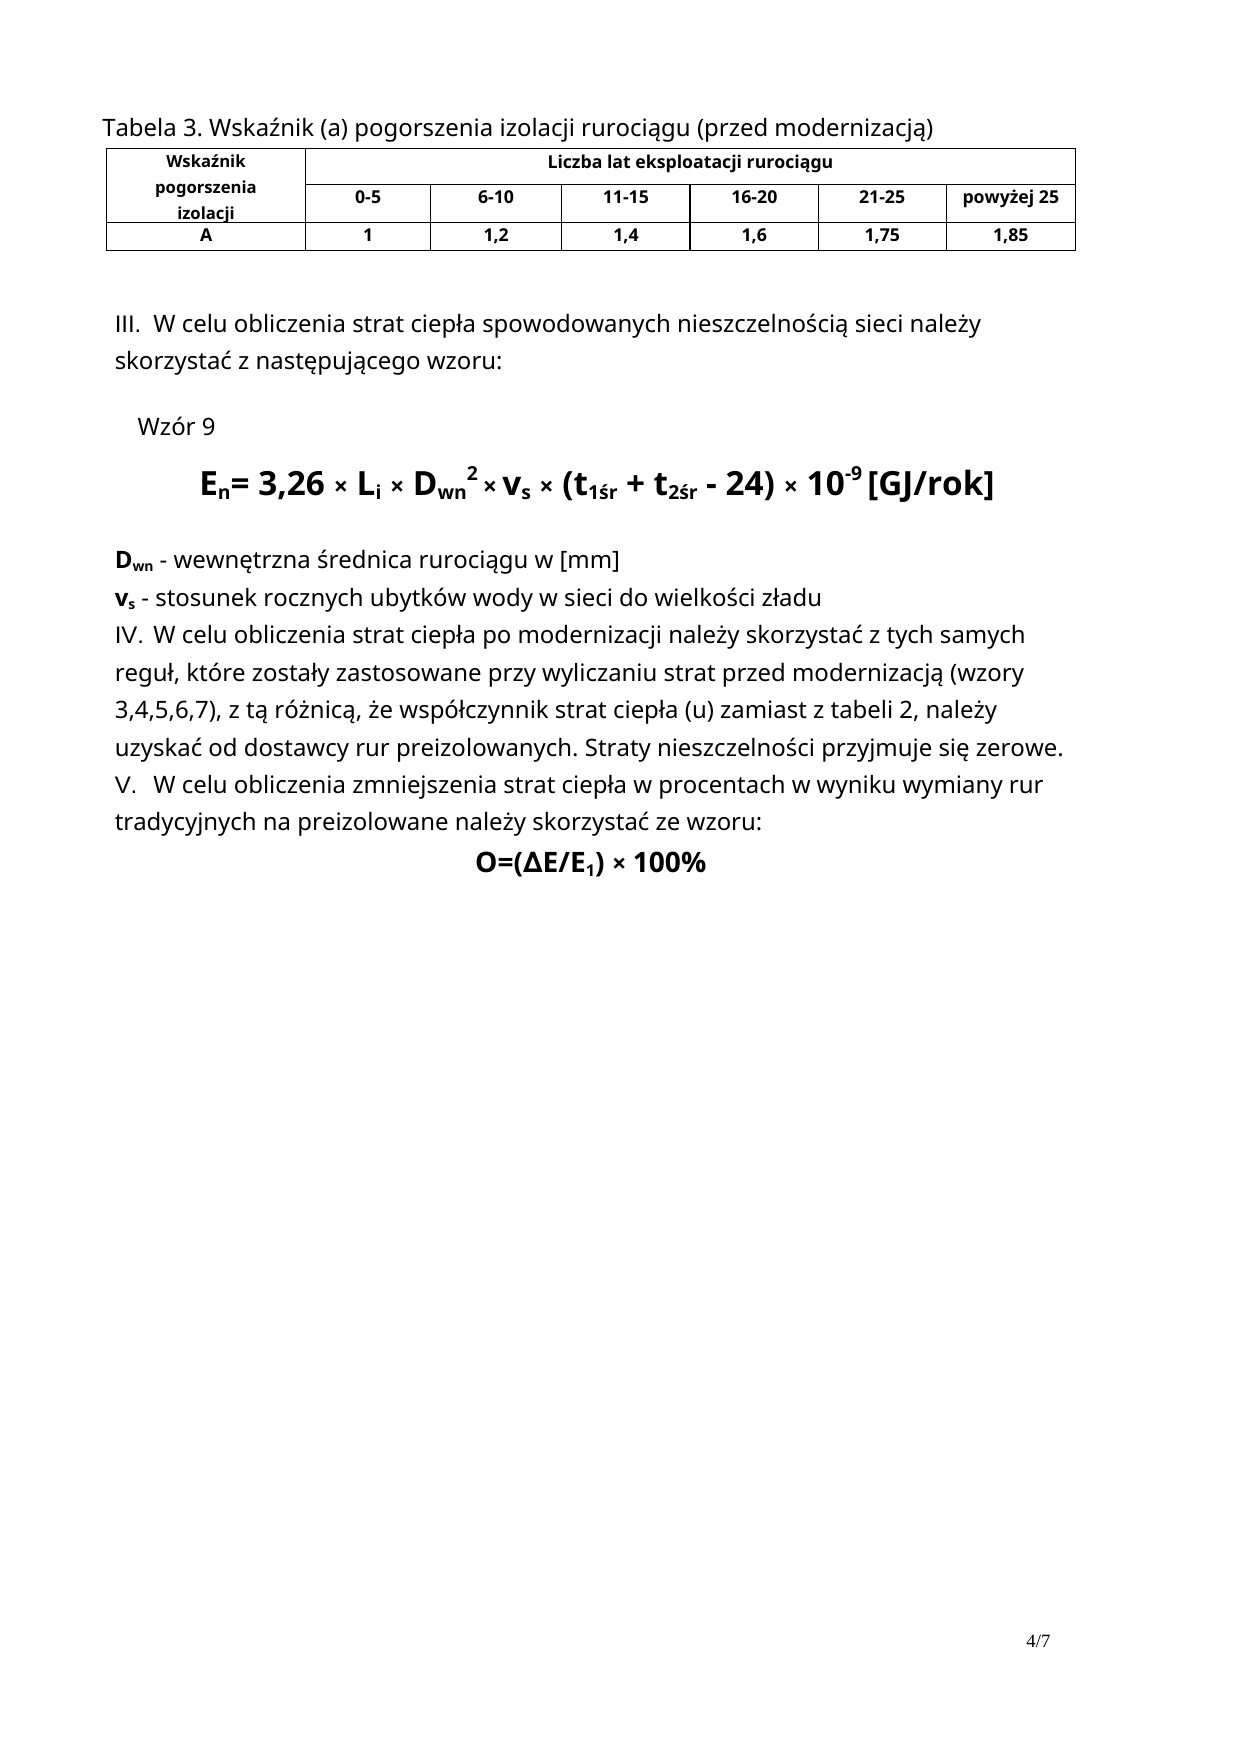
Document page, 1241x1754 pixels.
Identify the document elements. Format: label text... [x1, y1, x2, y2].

table_cell 1,4 [562, 223, 689, 250]
table_cell 1 [306, 223, 430, 250]
table_cell 6-10 [431, 185, 561, 222]
table_cell 16-20 [691, 185, 818, 222]
text Dwn - wewnętrzna średnica rurociągu w [mm] [114, 543, 1079, 576]
list W celu obliczenia strat ciepła spowodowanych nieszczelnością sieci należy skorzystać z następującego wzoru: [114, 307, 1069, 377]
table_header Liczba lat eksploatacji rurociągu [306, 149, 1075, 184]
list W celu obliczenia zmniejszenia strat ciepła w procentach w wyniku wymiany rur tradycyjnych na preizolowane należy skorzystać ze wzoru: [114, 768, 1069, 838]
table_cell powyżej 25 [947, 185, 1075, 222]
table_cell 11-15 [562, 185, 689, 222]
table_cell 1,2 [431, 223, 561, 250]
table_cell 1,75 [819, 223, 946, 250]
list W celu obliczenia strat ciepła po modernizacji należy skorzystać z tych samych reguł, które zostały zastosowane przy wyliczaniu strat przed modernizacją (wzory 3,4,5,6,7), z tą różnicą, że współczynnik strat ciepła (u) zamiast z tabeli 2, należy uzyskać od dostawcy rur preizolowanych. Straty nieszczelności przyjmuje się zerowe. [114, 618, 1069, 763]
text vs - stosunek rocznych ubytków wody w sieci do wielkości zładu [114, 581, 1079, 613]
table_cell 0-5 [306, 185, 430, 222]
table_cell A [107, 223, 305, 250]
text En= 3,26 × Li × Dwn2 × vs × (t1śr + t2śr - 24) × 10-9 [GJ/rok] [114, 460, 1079, 505]
text Wzór 9 [137, 410, 1079, 443]
table_header Wskaźnik pogorszenia izolacji [107, 149, 305, 222]
text Tabela 3. Wskaźnik (a) pogorszenia izolacji rurociągu (przed modernizacją) [102, 111, 1079, 143]
text O=(∆E/E1) × 100% [102, 842, 1079, 881]
table_cell 1,85 [947, 223, 1075, 250]
table_cell 1,6 [691, 223, 818, 250]
table_cell 21-25 [819, 185, 946, 222]
